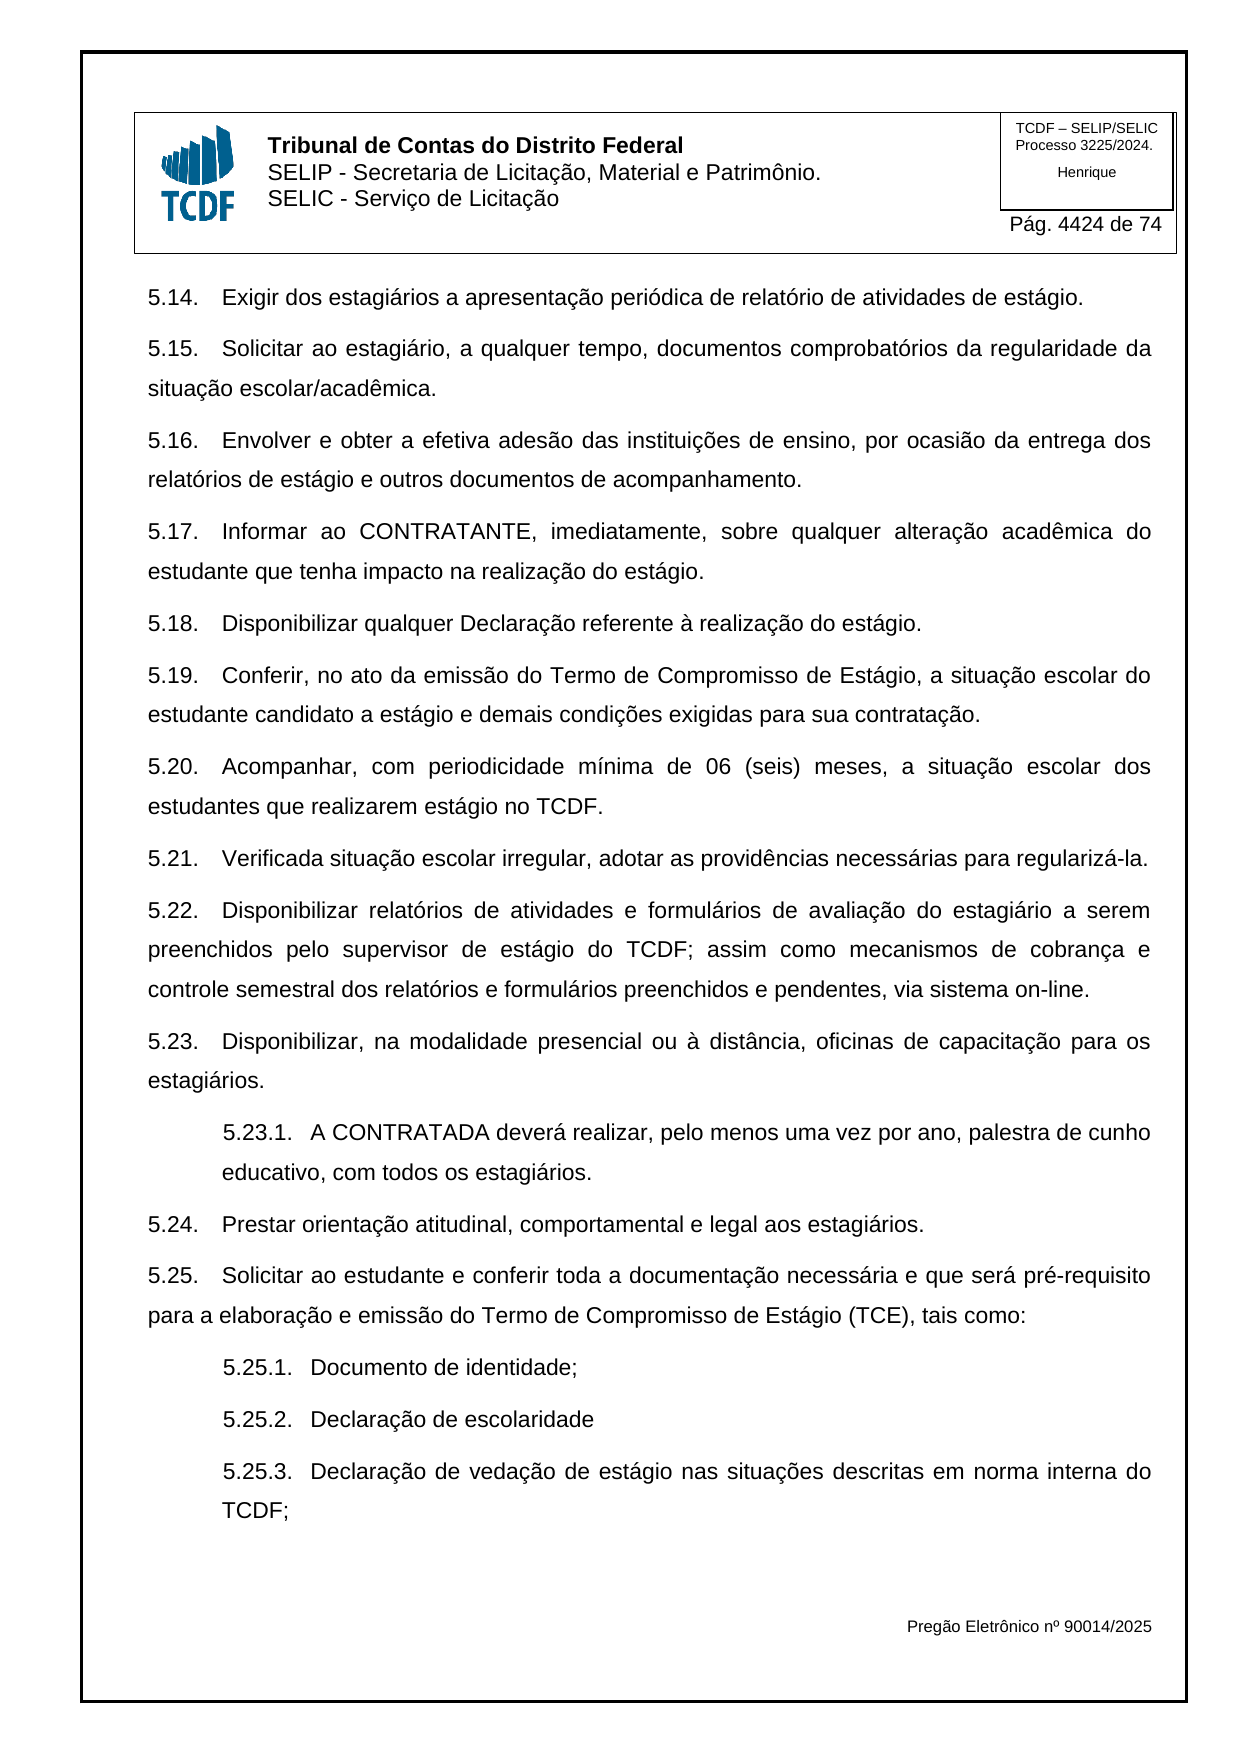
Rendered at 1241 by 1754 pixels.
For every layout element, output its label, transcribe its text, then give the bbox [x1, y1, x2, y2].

list Disponibilizar qualquer Declaração referente à realização do estágio. [148, 610, 1152, 636]
list Disponibilizar relatórios de atividades e formulários de avaliação do estagiário a serem preenchidos pelo supervisor de estágio do TCDF; assim como mecanismos de cobrança e controle semestral dos relatórios e formulários preenchidos e pendentes, via sistema on-line. [148, 897, 1152, 1002]
list Prestar orientação atitudinal, comportamental e legal aos estagiários. [148, 1211, 1152, 1237]
list A CONTRATADA deverá realizar, pelo menos uma vez por ano, palestra de cunho educativo, com todos os estagiários. [222, 1119, 1152, 1185]
list Declaração de vedação de estágio nas situações descritas em norma interna do TCDF; [222, 1458, 1152, 1524]
list Conferir, no ato da emissão do Termo de Compromisso de Estágio, a situação escolar do estudante candidato a estágio e demais condições exigidas para sua contratação. [148, 662, 1152, 728]
list Acompanhar, com periodicidade mínima de 06 (seis) meses, a situação escolar dos estudantes que realizarem estágio no TCDF. [148, 753, 1152, 819]
list Solicitar ao estudante e conferir toda a documentação necessária e que será pré-requisito para a elaboração e emissão do Termo de Compromisso de Estágio (TCE), tais como: [148, 1262, 1152, 1328]
picture [148, 122, 247, 223]
list Exigir dos estagiários a apresentação periódica de relatório de atividades de estágio. [148, 283, 1152, 310]
list Envolver e obter a efetiva adesão das instituições de ensino, por ocasião da entrega dos relatórios de estágio e outros documentos de acompanhamento. [148, 427, 1152, 493]
list Verificada situação escolar irregular, adotar as providências necessárias para regularizá-la. [148, 845, 1152, 871]
list Declaração de escolaridade [222, 1406, 1152, 1432]
list Disponibilizar, na modalidade presencial ou à distância, oficinas de capacitação para os estagiários. [148, 1028, 1152, 1093]
list Documento de identidade; [222, 1354, 1152, 1380]
list Informar ao CONTRATANTE, imediatamente, sobre qualquer alteração acadêmica do estudante que tenha impacto na realização do estágio. [148, 518, 1152, 584]
list Solicitar ao estagiário, a qualquer tempo, documentos comprobatórios da regularidade da situação escolar/acadêmica. [148, 335, 1152, 401]
